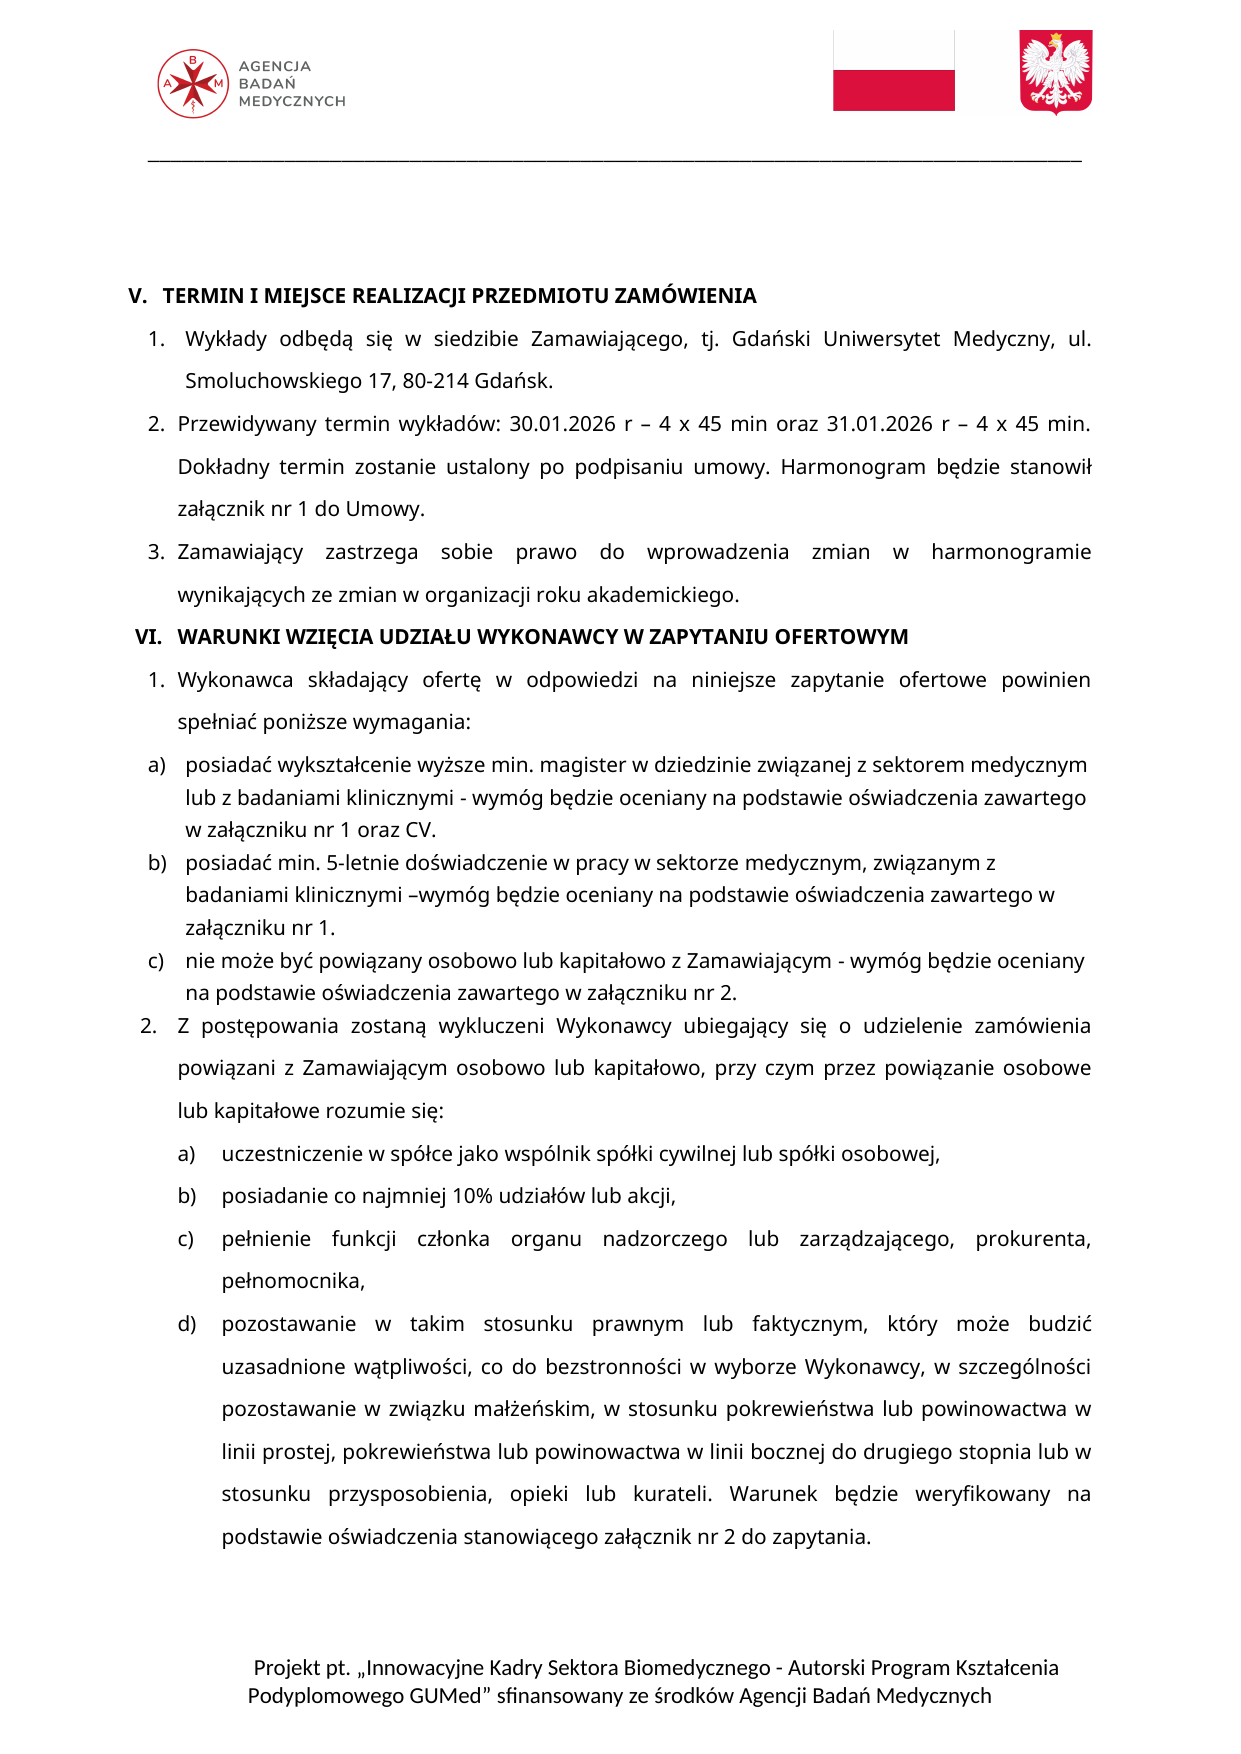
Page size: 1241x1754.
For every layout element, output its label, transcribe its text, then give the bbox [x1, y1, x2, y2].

list Wykłady odbędą się w siedzibie Zamawiającego, tj. Gdański Uniwersytet Medyczny, ul. Smoluchowskiego 17, 80-214 Gdańsk. [148, 324, 1093, 395]
list uczestniczenie w spółce jako wspólnik spółki cywilnej lub spółki osobowej, [177, 1139, 1093, 1167]
list TERMIN I MIEJSCE REALIZACJI PRZEDMIOTU ZAMÓWIENIA [148, 281, 1093, 310]
list posiadać wykształcenie wyższe min. magister w dziedzinie związanej z sektorem medycznym lub z badaniami klinicznymi - wymóg będzie oceniany na podstawie oświadczenia zawartego w załączniku nr 1 oraz CV. [148, 750, 1093, 844]
list WARUNKI WZIĘCIA UDZIAŁU WYKONAWCY W ZAPYTANIU OFERTOWYM [162, 622, 1093, 651]
list Przewidywany termin wykładów: 30.01.2026 r – 4 x 45 min oraz 31.01.2026 r – 4 x 45 min. Dokładny termin zostanie ustalony po podpisaniu umowy. Harmonogram będzie stanowił załącznik nr 1 do Umowy. [148, 409, 1093, 523]
list posiadanie co najmniej 10% udziałów lub akcji, [177, 1181, 1093, 1210]
picture [833, 30, 1093, 116]
list Wykonawca składający ofertę w odpowiedzi na niniejsze zapytanie ofertowe powinien spełniać poniższe wymagania: [148, 665, 1093, 736]
list posiadać min. 5-letnie doświadczenie w pracy w sektorze medycznym, związanym z badaniami klinicznymi –wymóg będzie oceniany na podstawie oświadczenia zawartego w załączniku nr 1. [148, 848, 1093, 942]
list pełnienie funkcji członka organu nadzorczego lub zarządzającego, prokurenta, pełnomocnika, [177, 1224, 1093, 1295]
picture [147, 29, 353, 138]
list nie może być powiązany osobowo lub kapitałowo z Zamawiającym - wymóg będzie oceniany na podstawie oświadczenia zawartego w załączniku nr 2. [148, 946, 1093, 1007]
list Zamawiający zastrzega sobie prawo do wprowadzenia zmian w harmonogramie wynikających ze zmian w organizacji roku akademickiego. [148, 537, 1093, 608]
list Z postępowania zostaną wykluczeni Wykonawcy ubiegający się o udzielenie zamówienia powiązani z Zamawiającym osobowo lub kapitałowo, przy czym przez powiązanie osobowe lub kapitałowe rozumie się: [140, 1011, 1093, 1124]
list pozostawanie w takim stosunku prawnym lub faktycznym, który może budzić uzasadnione wątpliwości, co do bezstronności w wyborze Wykonawcy, w szczególności pozostawanie w związku małżeńskim, w stosunku pokrewieństwa lub powinowactwa w linii prostej, pokrewieństwa lub powinowactwa w linii bocznej do drugiego stopnia lub w stosunku przysposobienia, opieki lub kurateli. Warunek będzie weryfikowany na podstawie oświadczenia stanowiącego załącznik nr 2 do zapytania. [177, 1309, 1093, 1551]
